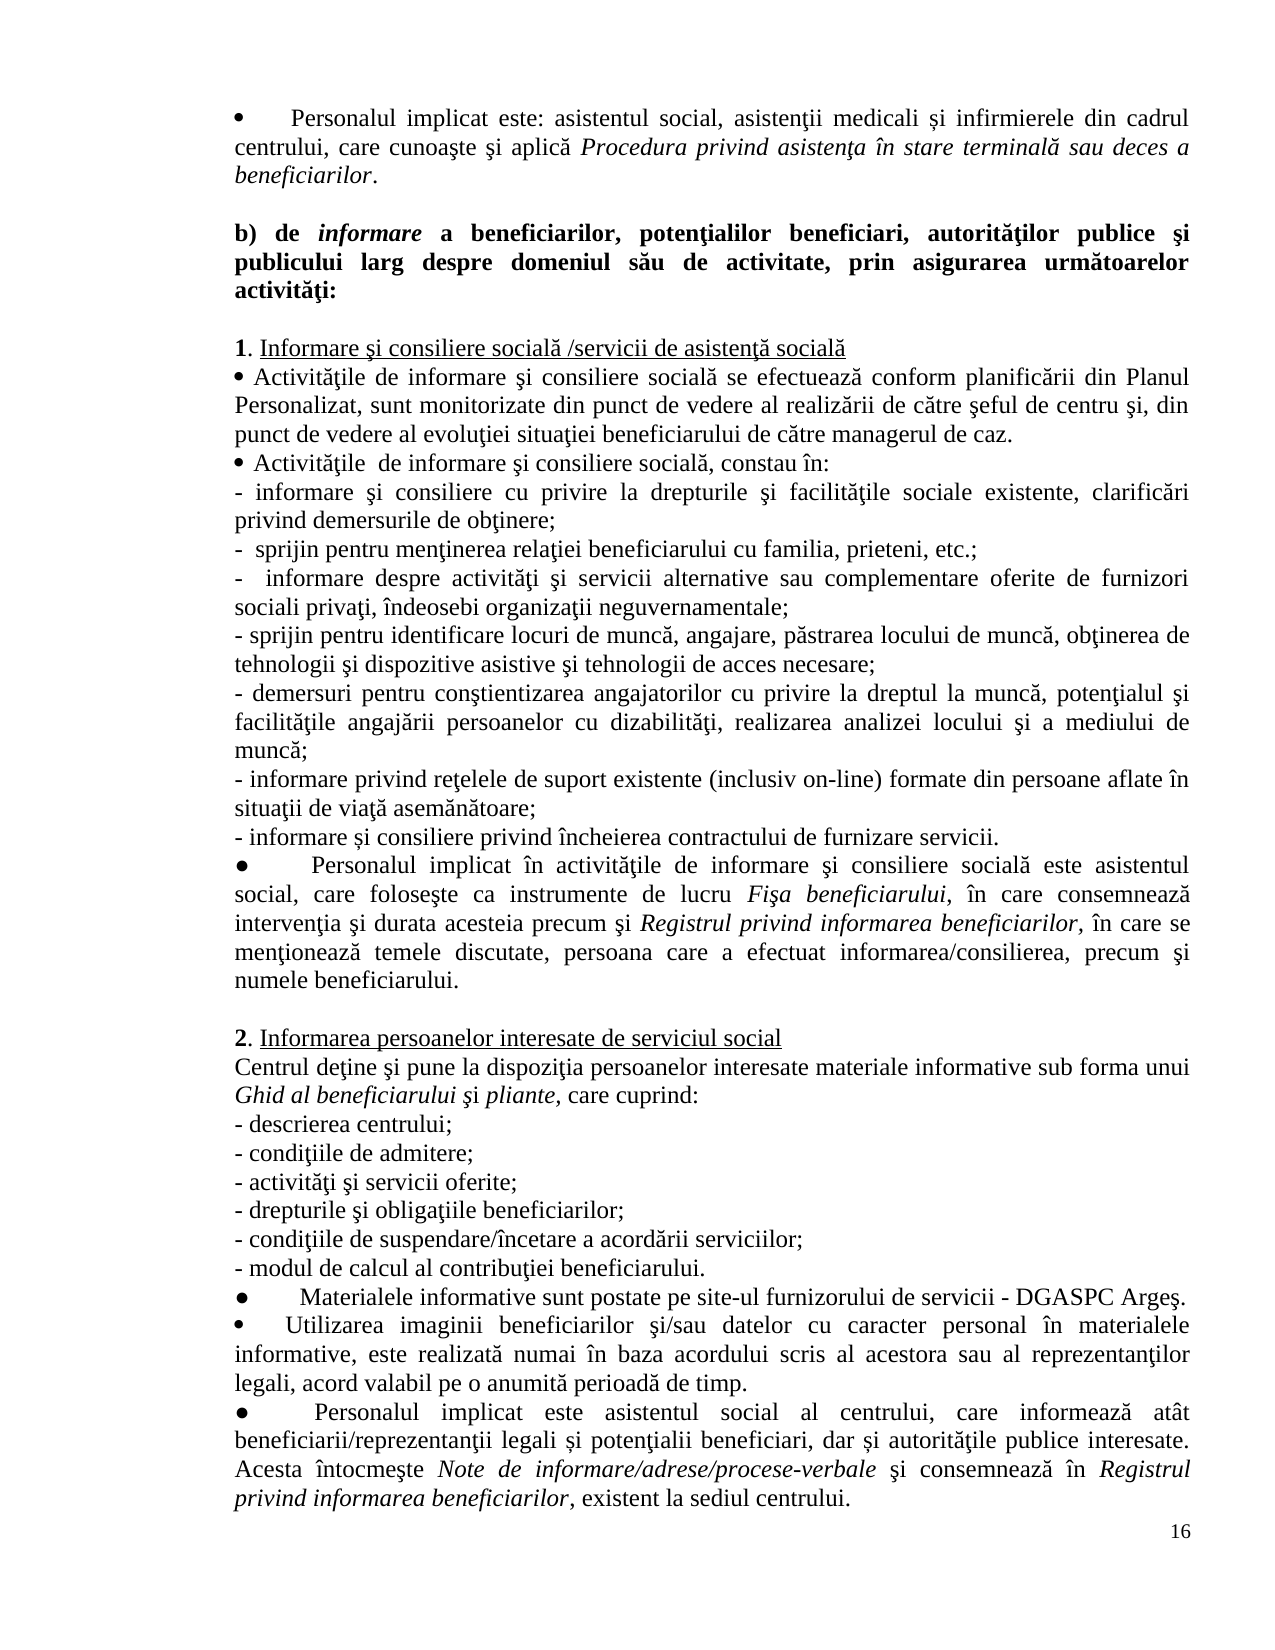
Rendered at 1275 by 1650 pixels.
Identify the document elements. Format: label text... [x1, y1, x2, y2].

text - descrierea centrului; [234, 1109, 1191, 1138]
text 1. Informare şi consiliere socială /servicii de asistenţă socială [234, 333, 1191, 362]
list Activităţile de informare şi consiliere socială se efectuează conform planificării din Planul Personalizat, sunt monitorizate din punct de vedere al realizării de către şeful de centru şi, din punct de vedere al evoluţiei situaţiei beneficiarului de către managerul de caz. [234, 362, 1191, 448]
list Utilizarea imaginii beneficiarilor şi/sau datelor cu caracter personal în materialele informative, este realizată numai în baza acordului scris al acestora sau al reprezentanţilor legali, acord valabil pe o anumită perioadă de timp. [234, 1311, 1191, 1397]
text - informare şi consiliere cu privire la drepturile şi facilităţile sociale existente, clarificări privind demersurile de obţinere; [234, 477, 1191, 534]
text 2. Informarea persoanelor interesate de serviciul social [234, 1023, 1191, 1052]
list Personalul implicat este: asistentul social, asistenţii medicali și infirmierele din cadrul centrului, care cunoaşte şi aplică Procedura privind asistenţa în stare terminală sau deces a beneficiarilor. [234, 103, 1191, 189]
text - informare privind reţelele de suport existente (inclusiv on-line) formate din persoane aflate în situaţii de viaţă asemănătoare; [234, 764, 1191, 822]
text ● Personalul implicat în activităţile de informare şi consiliere socială este asistentul social, care foloseşte ca instrumente de lucru Fişa beneficiarului, în care consemnează intervenţia şi durata acesteia precum şi Registrul privind informarea beneficiarilor, în care se menţionează temele discutate, persoana care a efectuat informarea/consilierea, precum şi numele beneficiarului. [234, 851, 1191, 994]
text - condiţiile de admitere; [234, 1138, 1191, 1167]
text - modul de calcul al contribuţiei beneficiarului. [234, 1253, 1191, 1282]
list Activităţile de informare şi consiliere socială, constau în: [234, 448, 1191, 477]
text - informare despre activităţi şi servicii alternative sau complementare oferite de furnizori sociali privaţi, îndeosebi organizaţii neguvernamentale; [234, 563, 1191, 621]
text ● Materialele informative sunt postate pe site-ul furnizorului de servicii - DGASPC Argeş. [234, 1282, 1191, 1311]
text - informare și consiliere privind încheierea contractului de furnizare servicii. [234, 822, 1191, 851]
text - sprijin pentru menţinerea relaţiei beneficiarului cu familia, prieteni, etc.; [234, 534, 1191, 563]
text - sprijin pentru identificare locuri de muncă, angajare, păstrarea locului de muncă, obţinerea de tehnologii şi dispozitive asistive şi tehnologii de acces necesare; [234, 621, 1191, 678]
text Centrul deţine şi pune la dispoziţia persoanelor interesate materiale informative sub forma unui Ghid al beneficiarului şi pliante, care cuprind: [234, 1052, 1191, 1109]
text ● Personalul implicat este asistentul social al centrului, care informează atât beneficiarii/reprezentanţii legali și potenţialii beneficiari, dar și autorităţile publice interesate. Acesta întocmeşte Note de informare/adrese/procese-verbale şi consemnează în Registrul privind informarea beneficiarilor, existent la sediul centrului. [234, 1397, 1191, 1512]
text - demersuri pentru conştientizarea angajatorilor cu privire la dreptul la muncă, potenţialul şi facilităţile angajării persoanelor cu dizabilităţi, realizarea analizei locului şi a mediului de muncă; [234, 678, 1191, 764]
text - activităţi şi servicii oferite; [234, 1167, 1191, 1196]
text b) de informare a beneficiarilor, potenţialilor beneficiari, autorităţilor publice şi publicului larg despre domeniul său de activitate, prin asigurarea următoarelor activităţi: [234, 218, 1191, 304]
text - condiţiile de suspendare/încetare a acordării serviciilor; [234, 1224, 1191, 1253]
text - drepturile şi obligaţiile beneficiarilor; [234, 1196, 1191, 1224]
